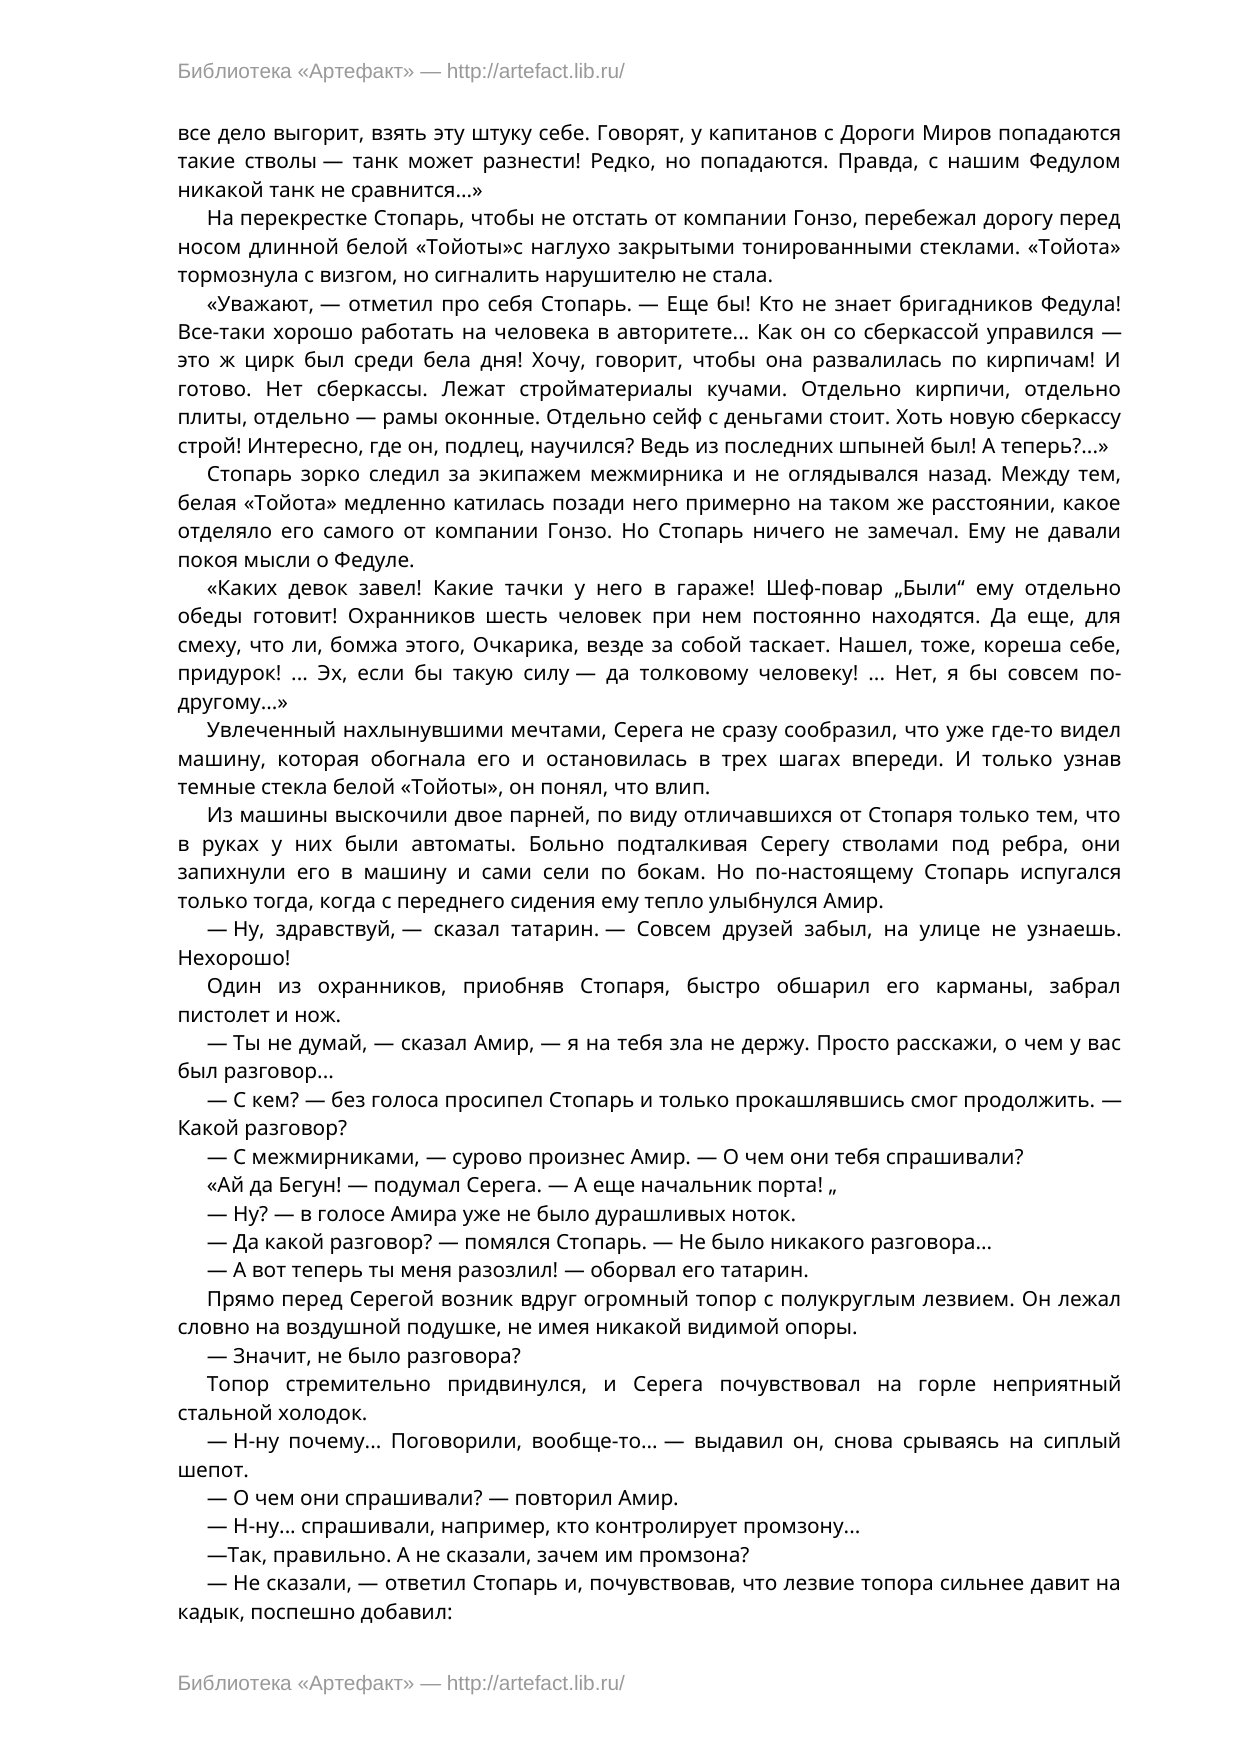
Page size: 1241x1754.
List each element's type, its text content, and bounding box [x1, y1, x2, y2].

text «Ай да Бегун! — подумал Серега. — А еще начальник порта! „ [177, 1170, 1122, 1199]
text — О чем они спрашивали? — повторил Амир. [177, 1483, 1122, 1512]
text Увлеченный нахлынувшими мечтами, Серега не сразу сообразил, что уже где-то видел машину, которая обогнала его и остановилась в трех шагах впереди. И только узнав темные стекла белой «Тойоты», он понял, что влип. [177, 715, 1122, 801]
text — Не сказали, — ответил Стопарь и, почувствовав, что лезвие топора сильнее давит на кадык, поспешно добавил: [177, 1568, 1122, 1625]
text — А вот теперь ты меня разозлил! — оборвал его татарин. [177, 1256, 1122, 1284]
text «Каких девок завел! Какие тачки у него в гараже! Шеф-повар „Были“ ему отдельно обеды готовит! Охранников шесть человек при нем постоянно находятся. Да еще, для смеху, что ли, бомжа этого, Очкарика, везде за собой таскает. Нашел, тоже, кореша себе, придурок! ... Эх, если бы такую силу — да толковому человеку! ... Нет, я бы совсем по-другому...» [177, 573, 1122, 715]
text — С кем? — без голоса просипел Стопарь и только прокашлявшись смог продолжить. — Какой разговор? [177, 1085, 1122, 1142]
text «Уважают, — отметил про себя Стопарь. — Еще бы! Кто не знает бригадников Федула! Все-таки хорошо работать на человека в авторитете... Как он со сберкассой управился — это ж цирк был среди бела дня! Хочу, говорит, чтобы она развалилась по кирпичам! И готово. Нет сберкассы. Лежат стройматериалы кучами. Отдельно кирпичи, отдельно плиты, отдельно — рамы оконные. Отдельно сейф с деньгами стоит. Хоть новую сберкассу строй! Интересно, где он, подлец, научился? Ведь из последних шпыней был! А теперь?...» [177, 289, 1122, 459]
text На перекрестке Стопарь, чтобы не отстать от компании Гонзо, перебежал дорогу перед носом длинной белой «Тойоты»с наглухо закрытыми тонированными стеклами. «Тойота» тормознула с визгом, но сигналить нарушителю не стала. [177, 203, 1122, 289]
text Топор стремительно придвинулся, и Серега почувствовал на горле неприятный стальной холодок. [177, 1369, 1122, 1426]
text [177, 118, 1122, 203]
text —Так, правильно. А не сказали, зачем им промзона? [177, 1540, 1122, 1568]
text — Значит, не было разговора? [177, 1341, 1122, 1369]
text Прямо перед Серегой возник вдруг огромный топор с полукруглым лезвием. Он лежал словно на воздушной подушке, не имея никакой видимой опоры. [177, 1284, 1122, 1341]
text — Ну? — в голосе Амира уже не было дурашливых ноток. [177, 1199, 1122, 1227]
text — Ну, здравствуй, — сказал татарин. — Совсем друзей забыл, на улице не узнаешь. Нехорошо! [177, 914, 1122, 971]
text — С межмирниками, — сурово произнес Амир. — О чем они тебя спрашивали? [177, 1142, 1122, 1170]
text Стопарь зорко следил за экипажем межмирника и не оглядывался назад. Между тем, белая «Тойота» медленно катилась позади него примерно на таком же расстоянии, какое отделяло его самого от компании Гонзо. Но Стопарь ничего не замечал. Ему не давали покоя мысли о Федуле. [177, 459, 1122, 573]
text — Н-ну... спрашивали, например, кто контролирует промзону... [177, 1512, 1122, 1540]
text — Да какой разговор? — помялся Стопарь. — Не было никакого разговора... [177, 1227, 1122, 1256]
text — Н-ну почему... Поговорили, вообще-то... — выдавил он, снова срываясь на сиплый шепот. [177, 1426, 1122, 1483]
text — Ты не думай, — сказал Амир, — я на тебя зла не держу. Просто расскажи, о чем у вас был разговор... [177, 1028, 1122, 1085]
text Из машины выскочили двое парней, по виду отличавшихся от Стопаря только тем, что в руках у них были автоматы. Больно подталкивая Серегу стволами под ребра, они запихнули его в машину и сами сели по бокам. Но по-настоящему Стопарь испугался только тогда, когда с переднего сидения ему тепло улыбнулся Амир. [177, 801, 1122, 914]
text Один из охранников, приобняв Стопаря, быстро обшарил его карманы, забрал пистолет и нож. [177, 971, 1122, 1028]
